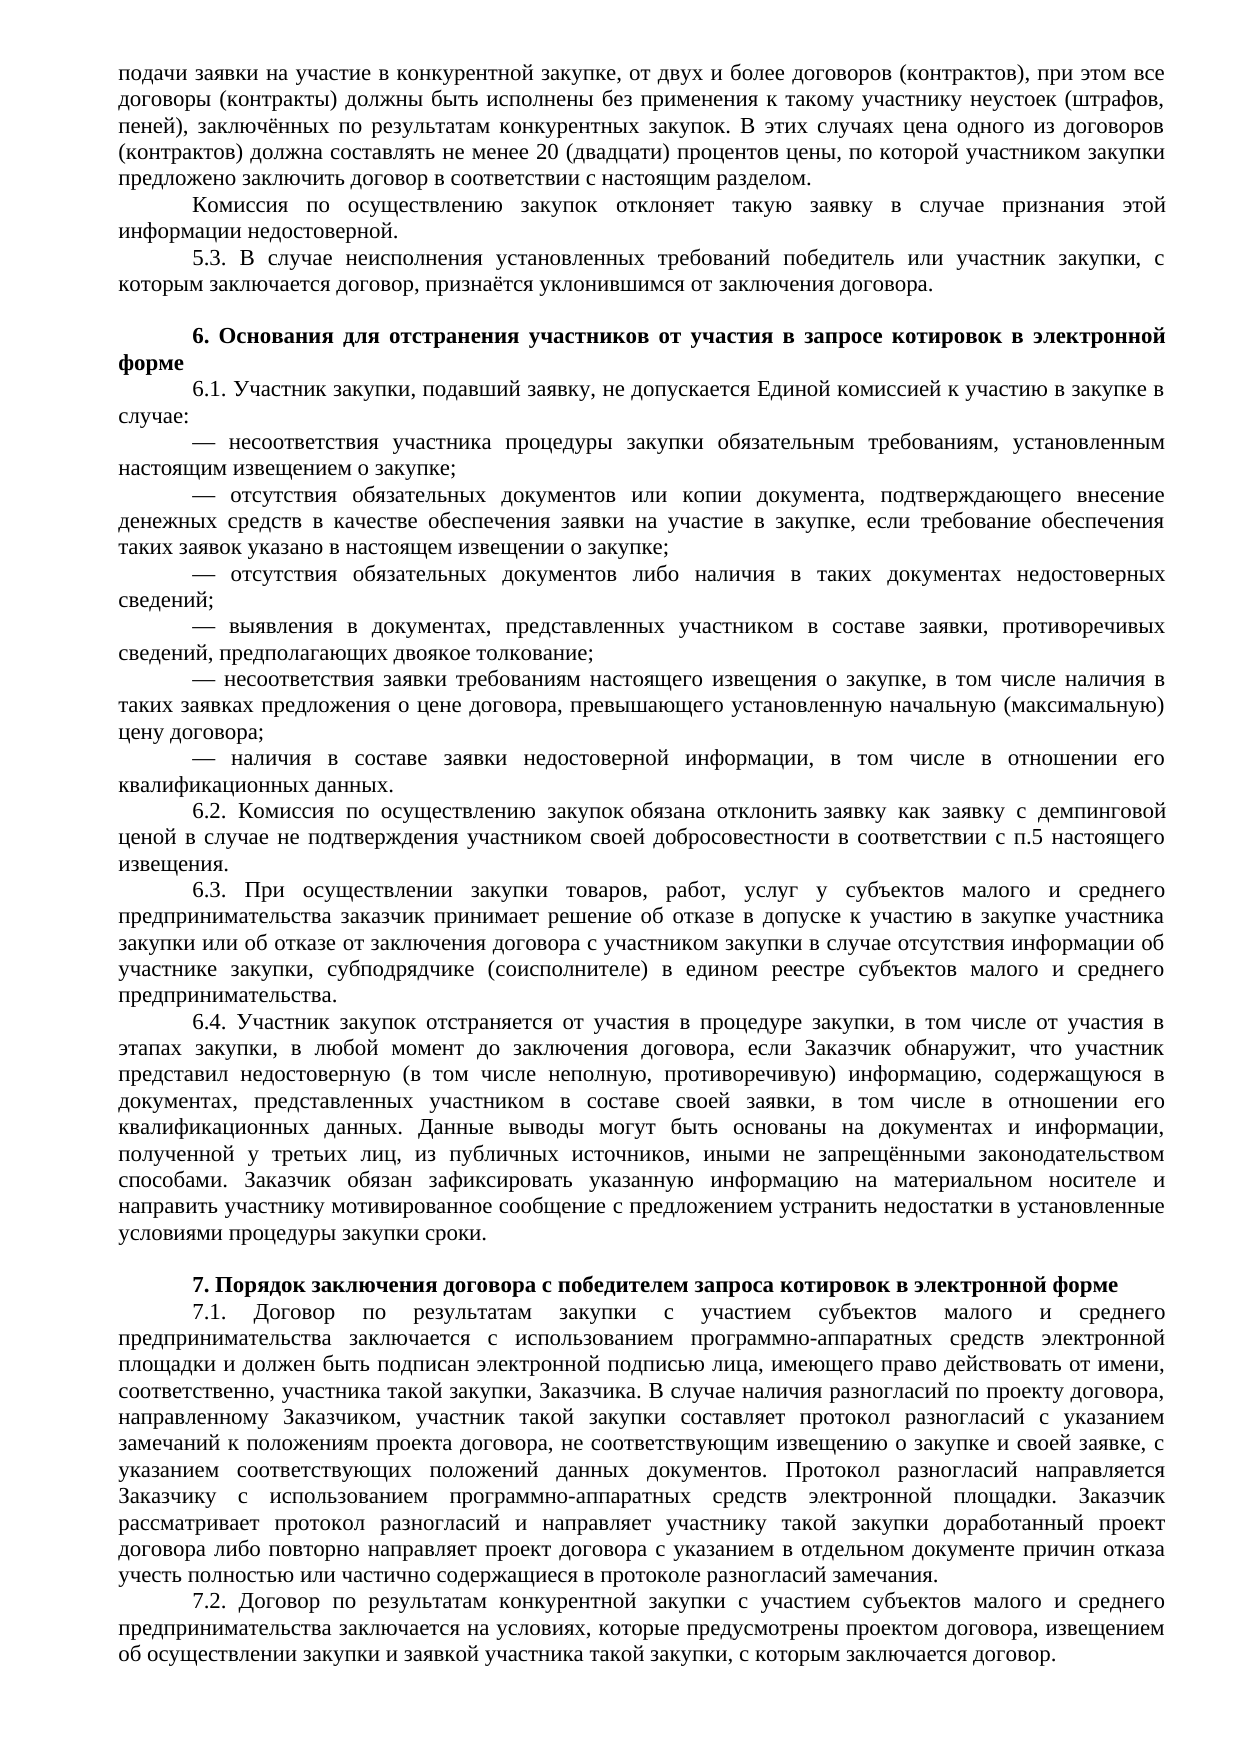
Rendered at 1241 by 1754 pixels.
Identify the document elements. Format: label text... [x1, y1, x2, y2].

text — несоответствия участника процедуры закупки обязательным требованиям, установленным настоящим извещением о закупке; [118, 428, 1167, 481]
text — несоответствия заявки требованиям настоящего извещения о закупке, в том числе наличия в таких заявках предложения о цене договора, превышающего установленную начальную (максимальную) цену договора; [118, 665, 1167, 744]
text 6.4. Участник закупок отстраняется от участия в процедуре закупки, в том числе от участия в этапах закупки, в любой момент до заключения договора, если Заказчик обнаружит, что участник представил недостоверную (в том числе неполную, противоречивую) информацию, содержащуюся в документах, представленных участником в составе своей заявки, в том числе в отношении его квалификационных данных. Данные выводы могут быть основаны на документах и информации, полученной у третьих лиц, из публичных источников, иными не запрещёнными законодательством способами. Заказчик обязан зафиксировать указанную информацию на материальном носителе и направить участнику мотивированное сообщение с предложением устранить недостатки в установленные условиями процедуры закупки сроки. [118, 1008, 1167, 1245]
text Комиссия по осуществлению закупок отклоняет такую заявку в случае признания этой информации недостоверной. [118, 191, 1167, 243]
text 6.3. При осуществлении закупки товаров, работ, услуг у субъектов малого и среднего предпринимательства заказчик принимает решение об отказе в допуске к участию в закупке участника закупки или об отказе от заключения договора с участником закупки в случае отсутствия информации об участнике закупки, субподрядчике (соисполнителе) в едином реестре субъектов малого и среднего предпринимательства. [118, 876, 1167, 1008]
text 6.2. Комиссия по осуществлению закупок обязана отклонить заявку как заявку с демпинговой ценой в случае не подтверждения участником своей добросовестности в соответствии с п.5 настоящего извещения. [118, 797, 1167, 876]
text — выявления в документах, представленных участником в составе заявки, противоречивых сведений, предполагающих двоякое толкование; [118, 612, 1167, 665]
text 7.1. Договор по результатам закупки с участием субъектов малого и среднего предпринимательства заключается с использованием программно-аппаратных средств электронной площадки и должен быть подписан электронной подписью лица, имеющего право действовать от имени, соответственно, участника такой закупки, Заказчика. В случае наличия разногласий по проекту договора, направленному Заказчиком, участник такой закупки составляет протокол разногласий с указанием замечаний к положениям проекта договора, не соответствующим извещению о закупке и своей заявке, с указанием соответствующих положений данных документов. Протокол разногласий направляется Заказчику с использованием программно-аппаратных средств электронной площадки. Заказчик рассматривает протокол разногласий и направляет участнику такой закупки доработанный проект договора либо повторно направляет проект договора с указанием в отдельном документе причин отказа учесть полностью или частично содержащиеся в протоколе разногласий замечания. [118, 1298, 1167, 1588]
text — отсутствия обязательных документов или копии документа, подтверждающего внесение денежных средств в качестве обеспечения заявки на участие в закупке, если требование обеспечения таких заявок указано в настоящем извещении о закупке; [118, 481, 1167, 560]
text 7. Порядок заключения договора с победителем запроса котировок в электронной форме [118, 1271, 1167, 1298]
text — наличия в составе заявки недостоверной информации, в том числе в отношении его квалификационных данных. [118, 744, 1167, 797]
text 6. Основания для отстранения участников от участия в запросе котировок в электронной форме [118, 323, 1167, 375]
text — отсутствия обязательных документов либо наличия в таких документах недостоверных сведений; [118, 560, 1167, 612]
text 6.1. Участник закупки, подавший заявку, не допускается Единой комиссией к участию в закупке в случае: [118, 375, 1167, 428]
text 5.3. В случае неисполнения установленных требований победитель или участник закупки, с которым заключается договор, признаётся уклонившимся от заключения договора. [118, 243, 1167, 296]
text 7.2. Договор по результатам конкурентной закупки с участием субъектов малого и среднего предпринимательства заключается на условиях, которые предусмотрены проектом договора, извещением об осуществлении закупки и заявкой участника такой закупки, с которым заключается договор. [118, 1588, 1167, 1667]
